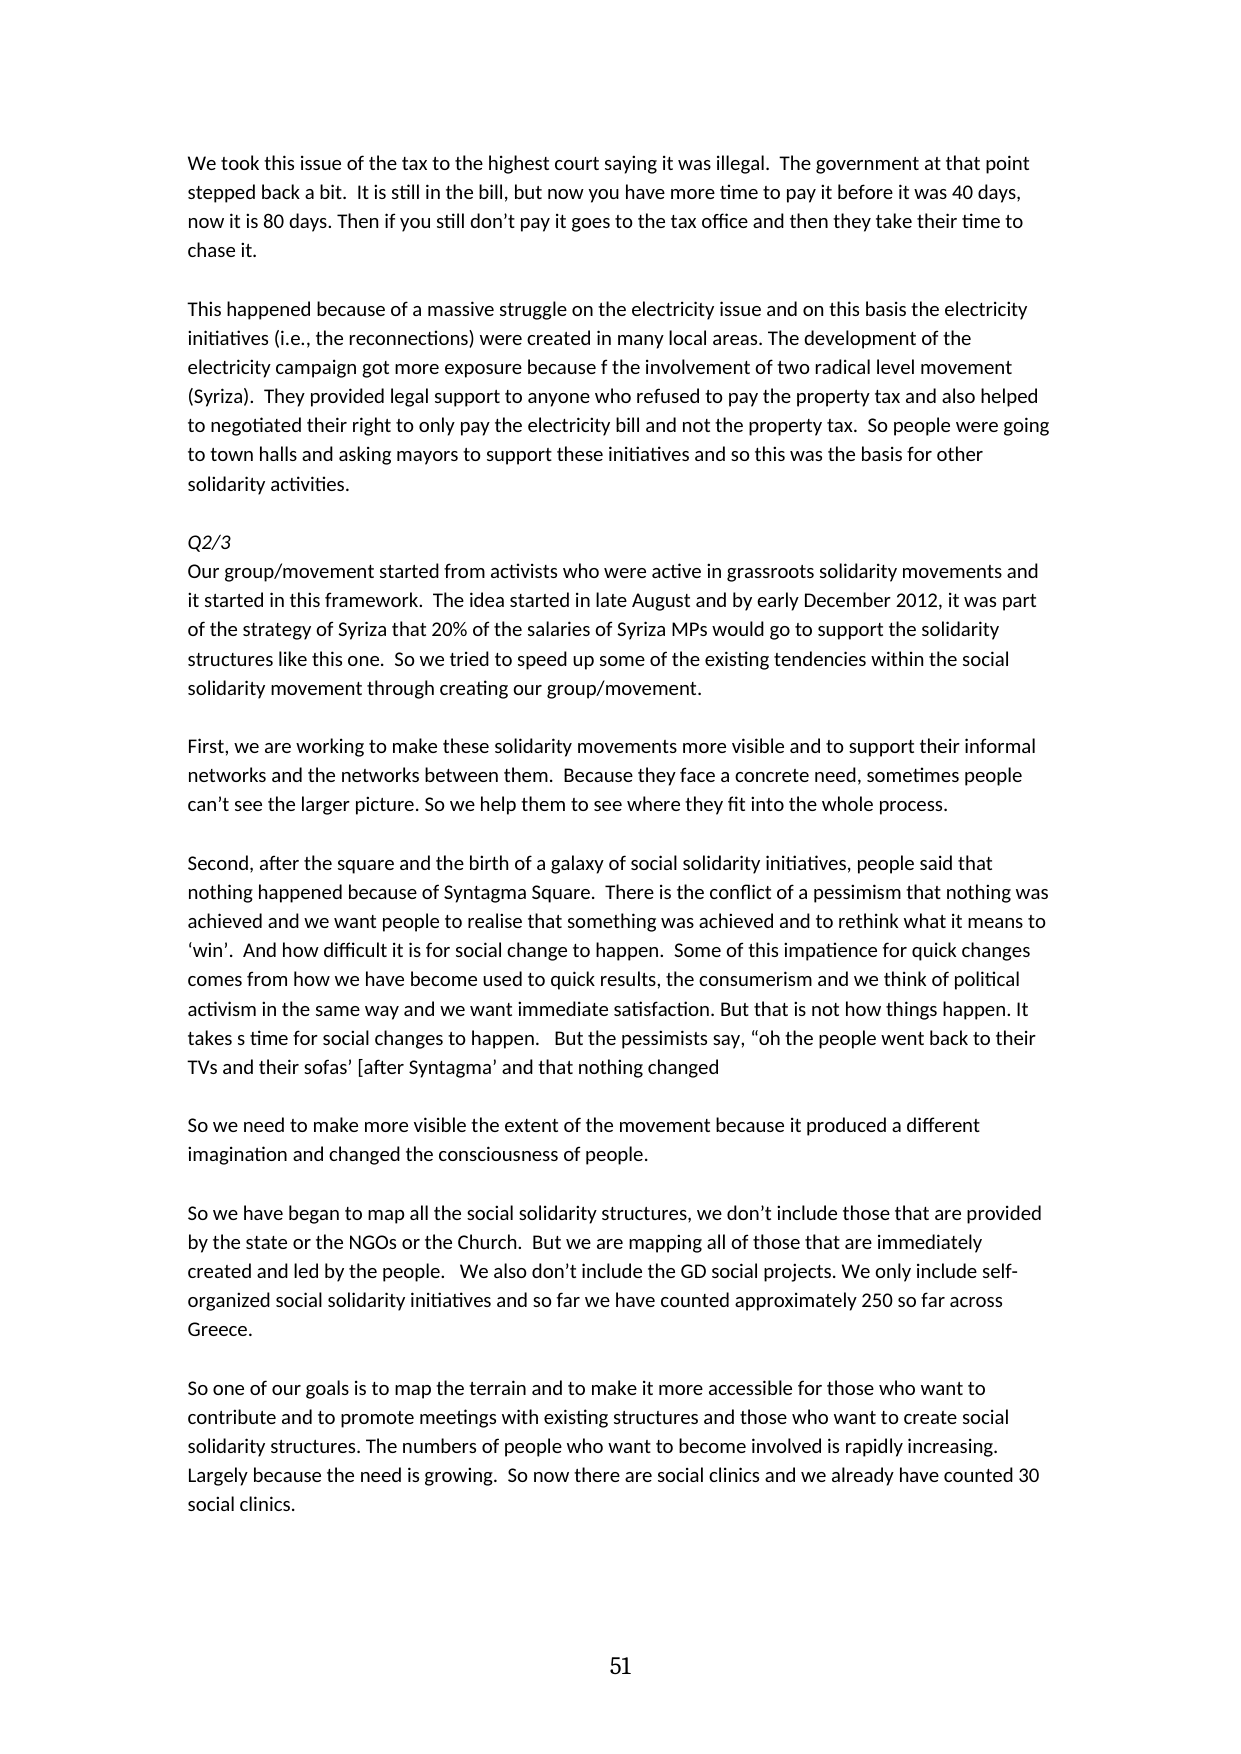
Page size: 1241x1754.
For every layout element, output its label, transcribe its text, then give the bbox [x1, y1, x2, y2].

text So we need to make more visible the extent of the movement because it produced a different imagination and changed the consciousness of people. [187, 1112, 1053, 1167]
text Our group/movement started from activists who were active in grassroots solidarity movements and it started in this framework. The idea started in late August and by early December 2012, it was part of the strategy of Syriza that 20% of the salaries of Syriza MPs would go to support the solidarity structures like this one. So we tried to speed up some of the existing tendencies within the social solidarity movement through creating our group/movement. [187, 558, 1053, 700]
text Q2/3 [187, 529, 1053, 554]
text So one of our goals is to map the terrain and to make it more accessible for those who want to contribute and to promote meetings with existing structures and those who want to create social solidarity structures. The numbers of people who want to become involved is rapidly increasing. Largely because the need is growing. So now there are social clinics and we already have counted 30 social clinics. [187, 1375, 1053, 1517]
text We took this issue of the tax to the highest court saying it was illegal. The government at that point stepped back a bit. It is still in the bill, but now you have more time to pay it before it was 40 days, now it is 80 days. Then if you still don’t pay it goes to the tax office and then they take their time to chase it. [187, 150, 1053, 263]
text This happened because of a massive struggle on the electricity issue and on this basis the electricity initiatives (i.e., the reconnections) were created in many local areas. The development of the electricity campaign got more exposure because f the involvement of two radical level movement (Syriza). They provided legal support to anyone who refused to pay the property tax and also helped to negotiated their right to only pay the electricity bill and not the property tax. So people were going to town halls and asking mayors to support these initiatives and so this was the basis for other solidarity activities. [187, 296, 1053, 496]
text So we have began to map all the social solidarity structures, we don’t include those that are provided by the state or the NGOs or the Church. But we are mapping all of those that are immediately created and led by the people. We also don’t include the GD social projects. We only include self-organized social solidarity initiatives and so far we have counted approximately 250 so far across Greece. [187, 1200, 1053, 1342]
text First, we are working to make these solidarity movements more visible and to support their informal networks and the networks between them. Because they face a concrete need, sometimes people can’t see the larger picture. So we help them to see where they fit into the whole process. [187, 733, 1053, 817]
text Second, after the square and the birth of a galaxy of social solidarity initiatives, people said that nothing happened because of Syntagma Square. There is the conflict of a pessimism that nothing was achieved and we want people to realise that something was achieved and to rethink what it means to ‘win’. And how difficult it is for social change to happen. Some of this impatience for quick changes comes from how we have become used to quick results, the consumerism and we think of political activism in the same way and we want immediate satisfaction. But that is not how things happen. It takes s time for social changes to happen. But the pessimists say, “oh the people went back to their TVs and their sofas’ [after Syntagma’ and that nothing changed [187, 850, 1053, 1079]
